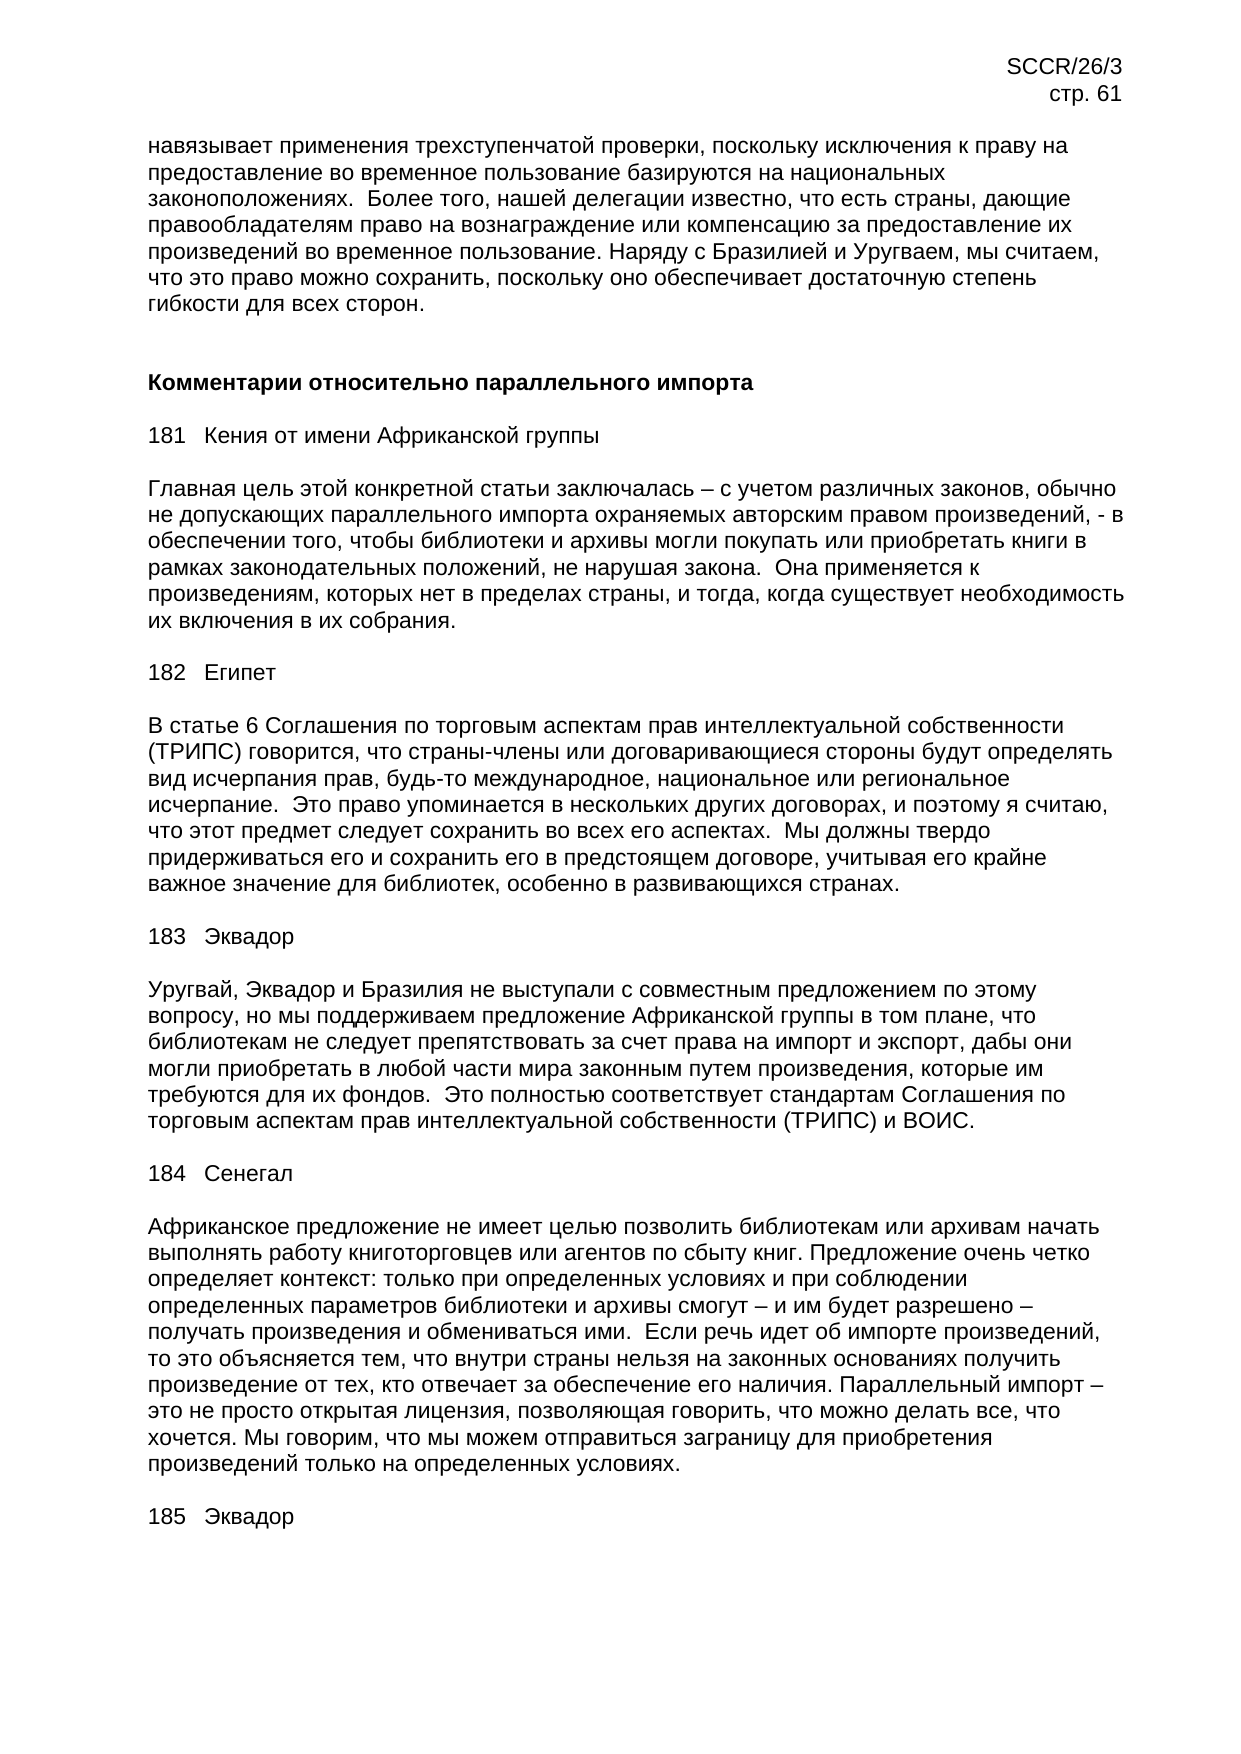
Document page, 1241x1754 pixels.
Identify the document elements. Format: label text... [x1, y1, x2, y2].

text Комментарии относительно параллельного импорта [148, 369, 1122, 396]
text Египет [148, 659, 1127, 686]
text Африканское предложение не имеет целью позволить библиотекам или архивам начать выполнять работу книготорговцев или агентов по сбыту книг. Предложение очень четко определяет контекст: только при определенных условиях и при соблюдении определенных параметров библиотеки и архивы смогут – и им будет разрешено – получать произведения и обмениваться ими. Если речь идет об импорте произведений, то это объясняется тем, что внутри страны нельзя на законных основаниях получить произведение от тех, кто отвечает за обеспечение его наличия. Параллельный импорт – это не просто открытая лицензия, позволяющая говорить, что можно делать все, что хочется. Мы говорим, что мы можем отправиться заграницу для приобретения произведений только на определенных условиях. [148, 1213, 1127, 1476]
text Сенегал [148, 1160, 1127, 1186]
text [148, 132, 1127, 317]
text Главная цель этой конкретной статьи заключалась – с учетом различных законов, обычно не допускающих параллельного импорта охраняемых авторским правом произведений, - в обеспечении того, чтобы библиотеки и архивы могли покупать или приобретать книги в рамках законодательных положений, не нарушая закона. Она применяется к произведениям, которых нет в пределах страны, и тогда, когда существует необходимость их включения в их собрания. [148, 475, 1127, 633]
text Уругвай, Эквадор и Бразилия не выступали с совместным предложением по этому вопросу, но мы поддерживаем предложение Африканской группы в том плане, что библиотекам не следует препятствовать за счет права на импорт и экспорт, дабы они могли приобретать в любой части мира законным путем произведения, которые им требуются для их фондов. Это полностью соответствует стандартам Соглашения по торговым аспектам прав интеллектуальной собственности (ТРИПС) и ВОИС. [148, 976, 1127, 1134]
text Эквадор [148, 1503, 1127, 1529]
text Эквадор [148, 923, 1127, 949]
text В статье 6 Соглашения по торговым аспектам прав интеллектуальной собственности (ТРИПС) говорится, что страны-члены или договаривающиеся стороны будут определять вид исчерпания прав, будь-то международное, национальное или региональное исчерпание. Это право упоминается в нескольких других договорах, и поэтому я считаю, что этот предмет следует сохранить во всех его аспектах. Мы должны твердо придерживаться его и сохранить его в предстоящем договоре, учитывая его крайне важное значение для библиотек, особенно в развивающихся странах. [148, 712, 1127, 896]
text Кения от имени Африканской группы [148, 422, 1127, 448]
